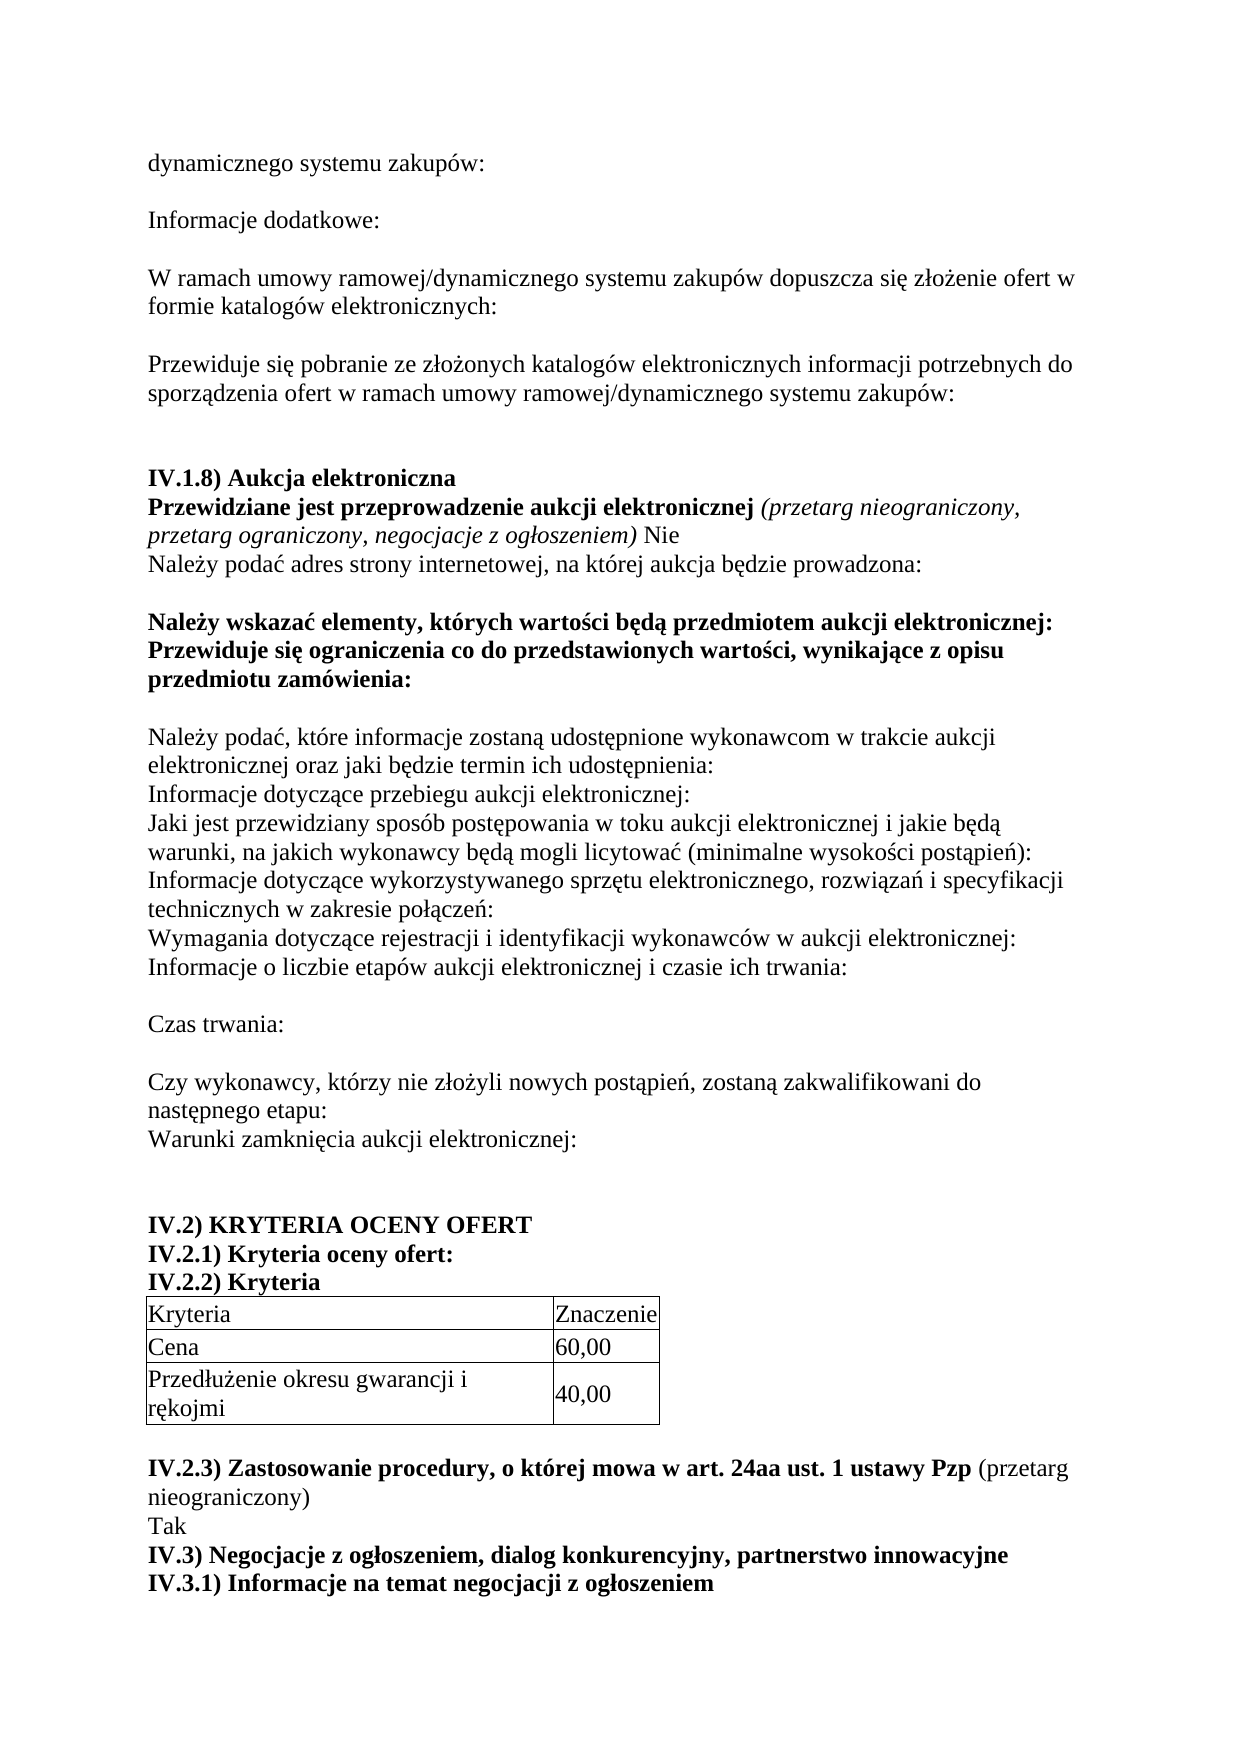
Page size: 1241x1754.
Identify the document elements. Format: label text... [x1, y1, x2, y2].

text IV.2) KRYTERIA OCENY OFERT IV.2.1) Kryteria oceny ofert: IV.2.2) Kryteria [148, 1181, 1093, 1296]
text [148, 148, 1093, 434]
table_cell 60,00 [554, 1330, 659, 1362]
text IV.1.8) Aukcja elektroniczna Przewidziane jest przeprowadzenie aukcji elektronicznej (przetarg nieograniczony, przetarg ograniczony, negocjacje z ogłoszeniem) Nie Należy podać adres strony internetowej, na której aukcja będzie prowadzona: Należy wskazać elementy, których wartości będą przedmiotem aukcji elektronicznej: Przewiduje się ograniczenia co do przedstawionych wartości, wynikające z opisu przedmiotu zamówienia: Należy podać, które informacje zostaną udostępnione wykonawcom w trakcie aukcji elektronicznej oraz jaki będzie termin ich udostępnienia: Informacje dotyczące przebiegu aukcji elektronicznej: Jaki jest przewidziany sposób postępowania w toku aukcji elektronicznej i jakie będą warunki, na jakich wykonawcy będą mogli licytować (minimalne wysokości postąpień): Informacje dotyczące wykorzystywanego sprzętu elektronicznego, rozwiązań i specyfikacji technicznych w zakresie połączeń: Wymagania dotyczące rejestracji i identyfikacji wykonawców w aukcji elektronicznej: Informacje o liczbie etapów aukcji elektronicznej i czasie ich trwania: [148, 434, 1093, 981]
text Czas trwania: Czy wykonawcy, którzy nie złożyli nowych postąpień, zostaną zakwalifikowani do następnego etapu: Warunki zamknięcia aukcji elektronicznej: [148, 981, 1093, 1181]
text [148, 1425, 1093, 1597]
table_cell 40,00 [554, 1363, 659, 1424]
table_header Kryteria [147, 1297, 553, 1329]
table_cell Cena [147, 1330, 553, 1362]
table_header Znaczenie [554, 1297, 659, 1329]
table_cell Przedłużenie okresu gwarancji i rękojmi [147, 1363, 553, 1424]
